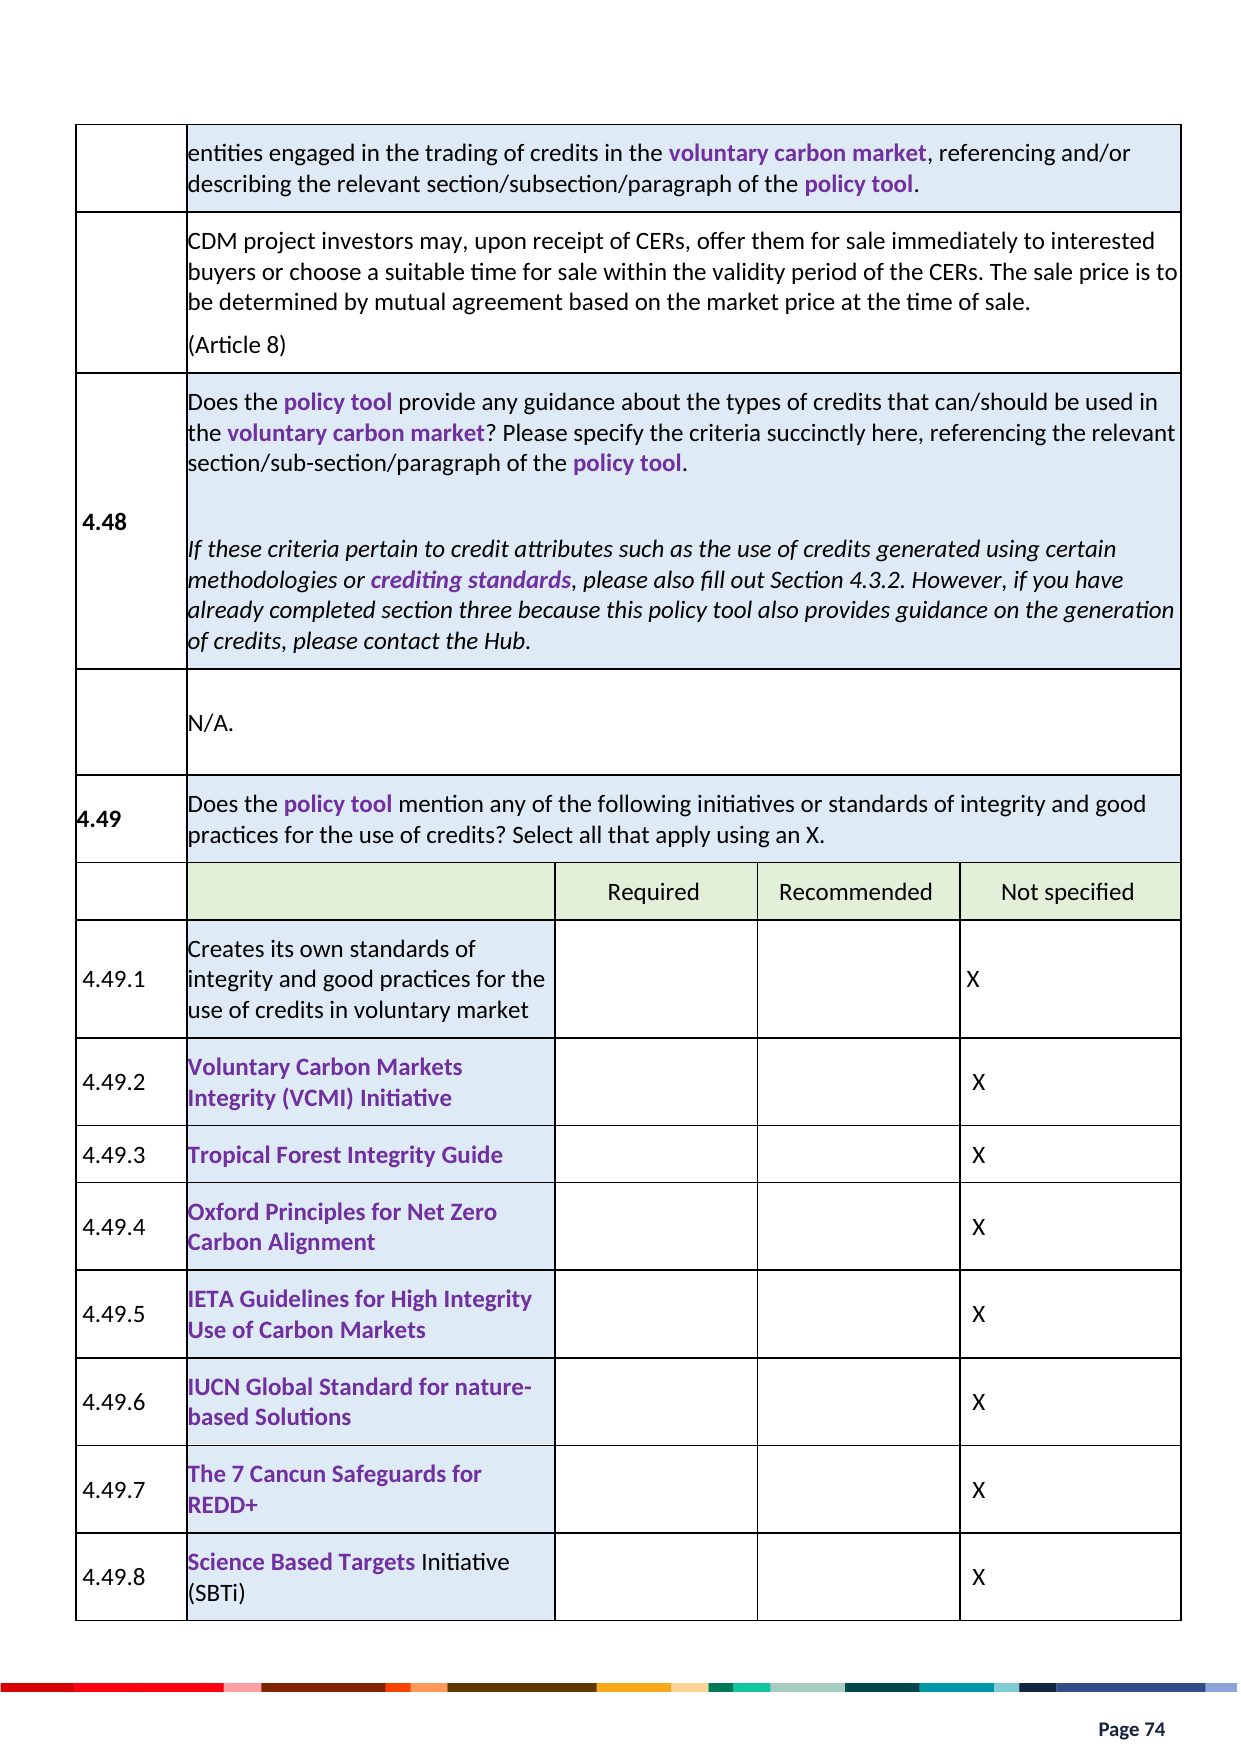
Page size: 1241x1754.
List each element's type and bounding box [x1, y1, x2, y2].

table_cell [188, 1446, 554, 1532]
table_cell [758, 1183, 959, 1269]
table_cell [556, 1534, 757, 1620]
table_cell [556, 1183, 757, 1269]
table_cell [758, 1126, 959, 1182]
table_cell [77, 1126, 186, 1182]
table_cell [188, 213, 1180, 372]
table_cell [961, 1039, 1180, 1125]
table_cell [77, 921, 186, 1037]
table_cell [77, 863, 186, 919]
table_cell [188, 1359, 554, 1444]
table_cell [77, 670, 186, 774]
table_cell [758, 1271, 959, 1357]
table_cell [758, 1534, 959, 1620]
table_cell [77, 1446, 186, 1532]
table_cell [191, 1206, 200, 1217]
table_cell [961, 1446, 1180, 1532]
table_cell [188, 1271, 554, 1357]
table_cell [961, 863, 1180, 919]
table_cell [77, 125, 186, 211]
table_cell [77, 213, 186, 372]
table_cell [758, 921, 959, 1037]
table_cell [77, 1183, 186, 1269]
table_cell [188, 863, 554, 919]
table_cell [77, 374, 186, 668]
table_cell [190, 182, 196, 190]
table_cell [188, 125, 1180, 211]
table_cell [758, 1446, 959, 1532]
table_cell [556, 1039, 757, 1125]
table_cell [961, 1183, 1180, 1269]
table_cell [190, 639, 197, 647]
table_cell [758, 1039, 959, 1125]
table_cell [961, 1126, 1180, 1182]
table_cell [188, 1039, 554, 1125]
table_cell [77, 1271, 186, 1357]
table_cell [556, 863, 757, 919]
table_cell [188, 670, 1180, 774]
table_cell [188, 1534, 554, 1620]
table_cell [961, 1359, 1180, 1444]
picture [0, 1683, 1236, 1692]
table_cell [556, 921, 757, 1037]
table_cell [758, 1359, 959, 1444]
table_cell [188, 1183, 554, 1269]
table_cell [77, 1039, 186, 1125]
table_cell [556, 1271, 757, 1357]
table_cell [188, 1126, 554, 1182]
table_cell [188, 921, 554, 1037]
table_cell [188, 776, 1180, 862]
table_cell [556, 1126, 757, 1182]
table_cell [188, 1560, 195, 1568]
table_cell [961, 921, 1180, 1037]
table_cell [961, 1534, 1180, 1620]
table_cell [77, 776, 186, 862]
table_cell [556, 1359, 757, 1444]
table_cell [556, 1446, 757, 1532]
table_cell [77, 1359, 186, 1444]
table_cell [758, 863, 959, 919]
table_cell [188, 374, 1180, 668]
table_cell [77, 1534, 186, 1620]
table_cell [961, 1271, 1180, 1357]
